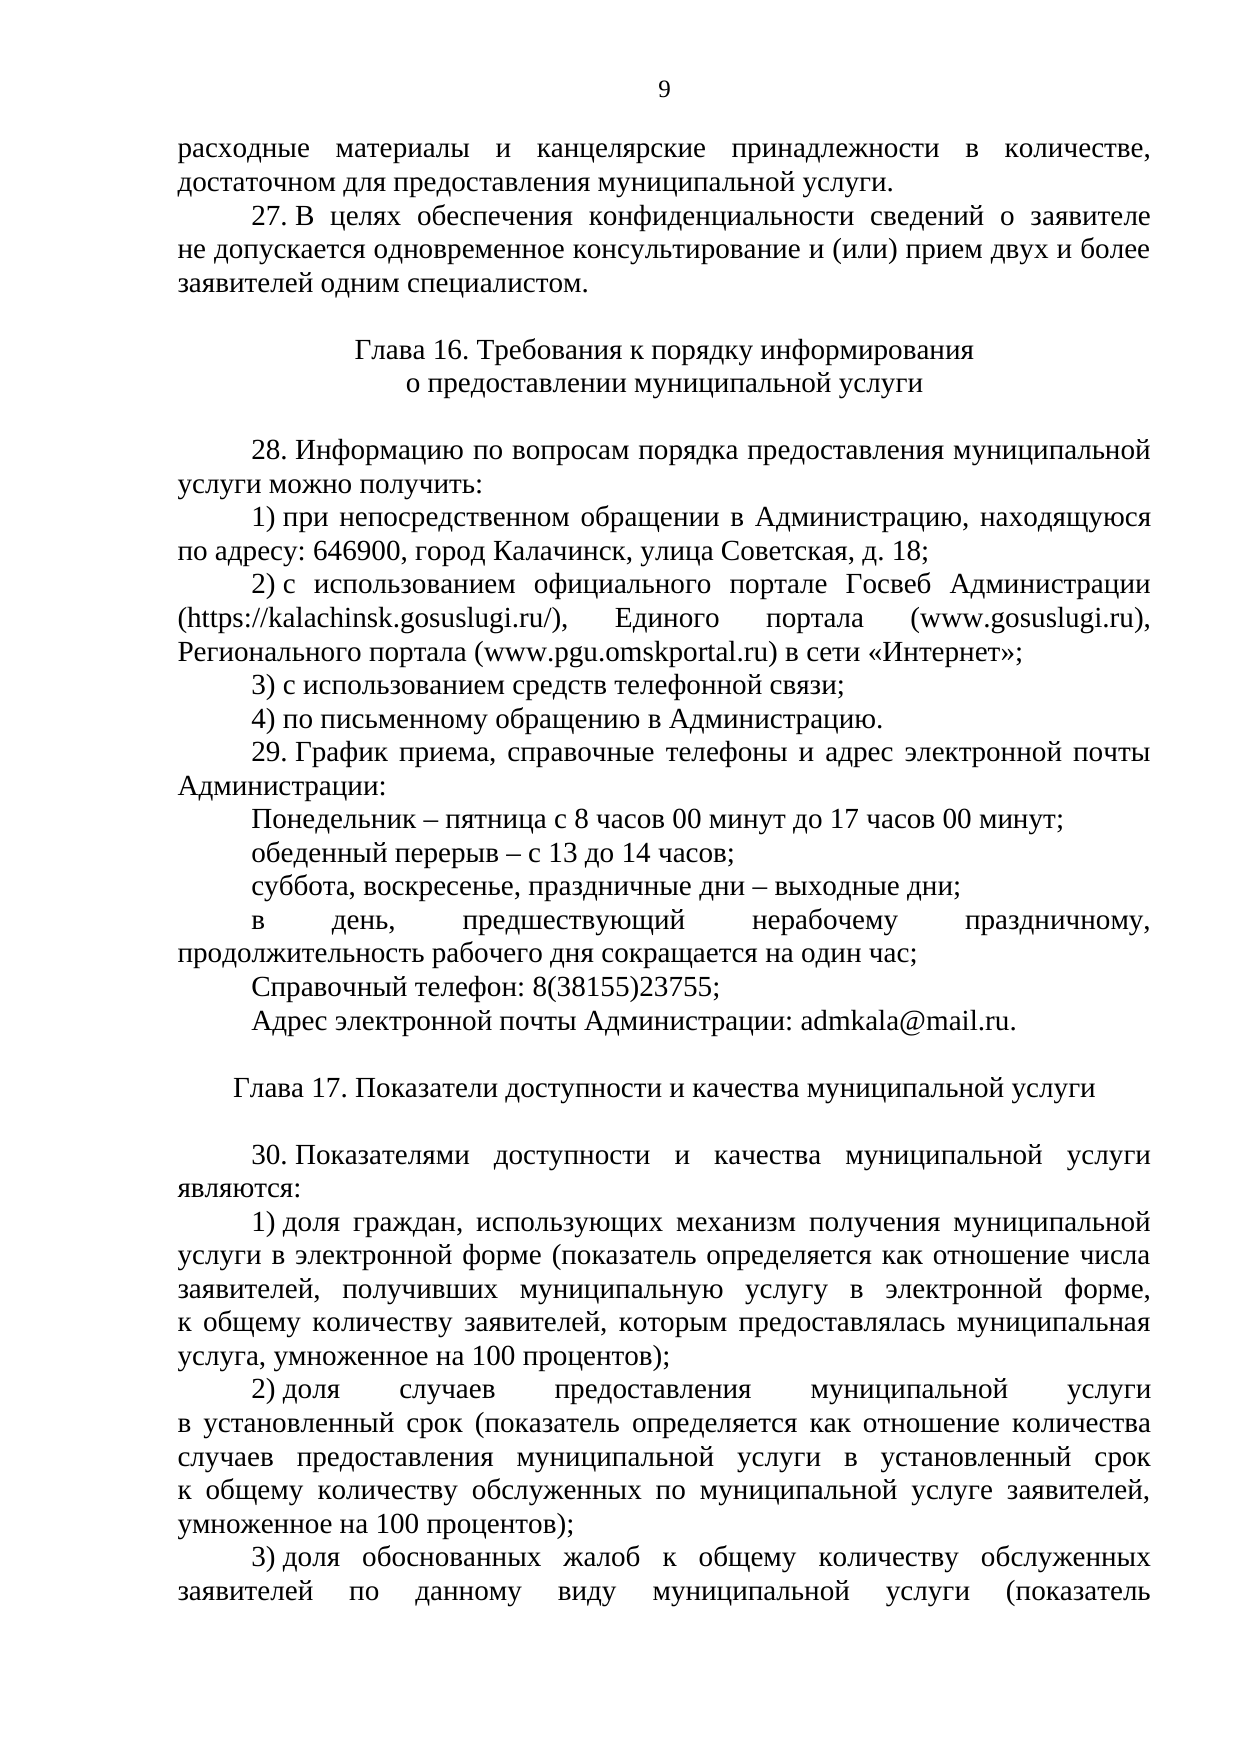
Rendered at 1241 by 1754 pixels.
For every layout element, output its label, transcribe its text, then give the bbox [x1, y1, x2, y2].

list по письменному обращению в Администрацию. [177, 701, 1152, 734]
text Понедельник – пятница с 8 часов 00 минут до 17 часов 00 минут; [177, 801, 1152, 835]
title Глава 17. Показатели доступности и качества муниципальной услуги [177, 1070, 1152, 1103]
list с использованием средств телефонной связи; [177, 667, 1152, 701]
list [177, 1539, 1152, 1606]
text суббота, воскресенье, праздничные дни – выходные дни; [177, 868, 1152, 902]
list В целях обеспечения конфиденциальности сведений о заявителе не допускается одновременное консультирование и (или) прием двух и более заявителей одним специалистом. [177, 198, 1152, 298]
list доля случаев предоставления муниципальной услуги в установленный срок (показатель определяется как отношение количества случаев предоставления муниципальной услуги в установленный срок к общему количеству обслуженных по муниципальной услуге заявителей, умноженное на 100 процентов); [177, 1372, 1152, 1539]
list График приема, справочные телефоны и адрес электронной почты Администрации: [177, 734, 1152, 801]
list при непосредственном обращении в Администрацию, находящуюся по адресу: 646900, город Калачинск, улица Советская, д. 18; [177, 499, 1152, 567]
text в день, предшествующий нерабочему праздничному, продолжительность рабочего дня сокращается на один час; [177, 902, 1152, 969]
title Глава 16. Требования к порядку информирования [177, 332, 1152, 365]
list доля граждан, использующих механизм получения муниципальной услуги в электронной форме (показатель определяется как отношение числа заявителей, получивших муниципальную услугу в электронной форме, к общему количеству заявителей, которым предоставлялась муниципальная услуга, умноженное на 100 процентов); [177, 1204, 1152, 1372]
list Информацию по вопросам порядка предоставления муниципальной услуги можно получить: [177, 432, 1152, 499]
list с использованием официального портале Госвеб Администрации (https://kalachinsk.gosuslugi.ru/), Единого портала (www.gosuslugi.ru), Регионального портала (www.pgu.omskportal.ru) в сети «Интернет»; [177, 567, 1152, 667]
text Адрес электронной почты Администрации: admkala@mail.ru. [177, 1003, 1152, 1036]
list Показателями доступности и качества муниципальной услуги являются: [177, 1137, 1152, 1204]
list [177, 131, 1152, 198]
text обеденный перерыв – с 13 до 14 часов; [177, 835, 1152, 868]
title о предоставлении муниципальной услуги [177, 365, 1152, 399]
text Справочный телефон: 8(38155)23755; [177, 969, 1152, 1003]
